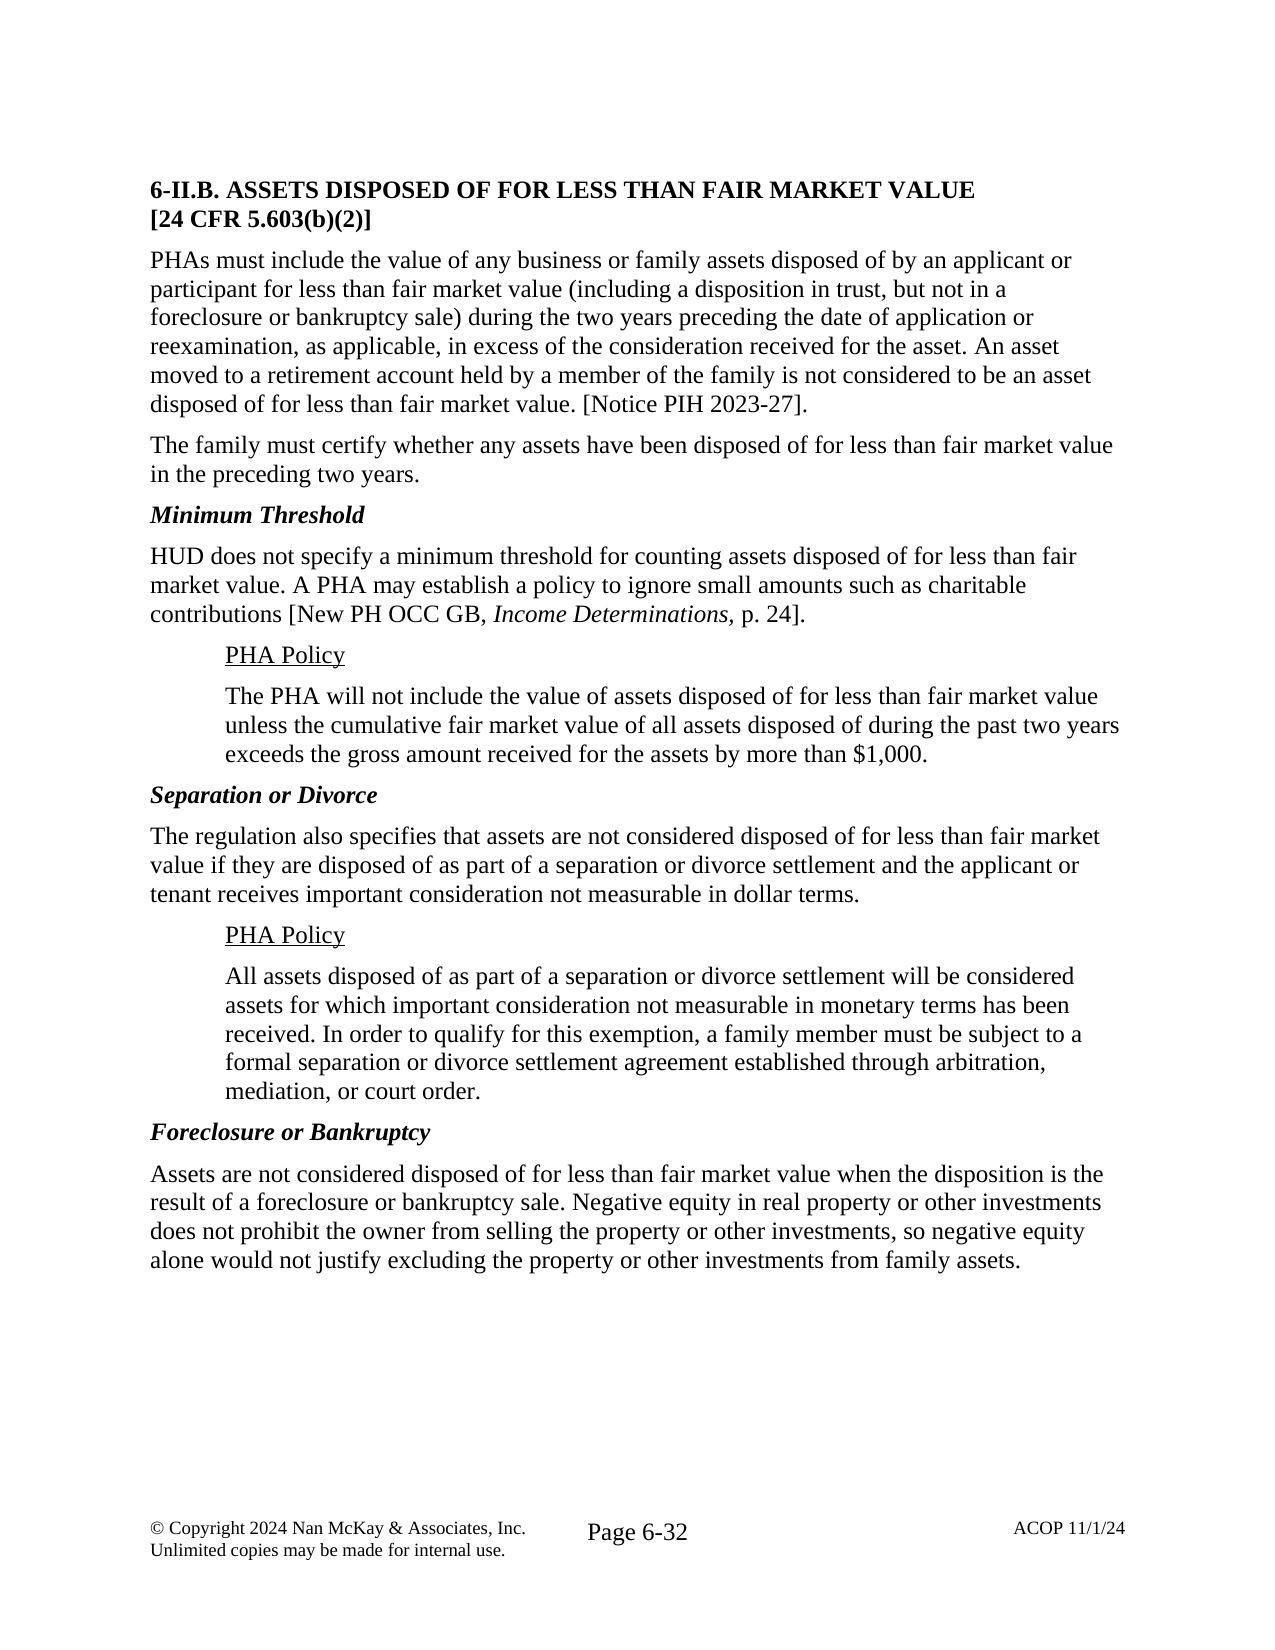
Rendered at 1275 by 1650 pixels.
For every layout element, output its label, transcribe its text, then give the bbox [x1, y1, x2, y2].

text The PHA will not include the value of assets disposed of for less than fair market value unless the cumulative fair market value of all assets disposed of during the past two years exceeds the gross amount received for the assets by more than $1,000. [225, 681, 1125, 767]
text The regulation also specifies that assets are not considered disposed of for less than fair market value if they are disposed of as part of a separation or divorce settlement and the applicant or tenant receives important consideration not measurable in dollar terms. [150, 821, 1125, 907]
text PHA Policy [150, 920, 1125, 949]
text Separation or Divorce [150, 780, 1125, 809]
text 6-II.B. ASSETS DISPOSED OF FOR LESS THAN FAIR MARKET VALUE [24 CFR 5.603(b)(2)] [150, 175, 1125, 232]
text Minimum Threshold [150, 500, 1125, 529]
text PHAs must include the value of any business or family assets disposed of by an applicant or participant for less than fair market value (including a disposition in trust, but not in a foreclosure or bankruptcy sale) during the two years preceding the date of application or reexamination, as applicable, in excess of the consideration received for the asset. An asset moved to a retirement account held by a member of the family is not considered to be an asset disposed of for less than fair market value. [Notice PIH 2023-27]. [150, 245, 1125, 417]
text Foreclosure or Bankruptcy [150, 1117, 1125, 1146]
text All assets disposed of as part of a separation or divorce settlement will be considered assets for which important consideration not measurable in monetary terms has been received. In order to qualify for this exemption, a family member must be subject to a formal separation or divorce settlement agreement established through arbitration, mediation, or court order. [225, 961, 1125, 1105]
text PHA Policy [225, 640, 1125, 669]
text The family must certify whether any assets have been disposed of for less than fair market value in the preceding two years. [150, 430, 1125, 487]
text HUD does not specify a minimum threshold for counting assets disposed of for less than fair market value. A PHA may establish a policy to ignore small amounts such as charitable contributions [New PH OCC GB, Income Determinations, p. 24]. [150, 541, 1125, 627]
text Assets are not considered disposed of for less than fair market value when the disposition is the result of a foreclosure or bankruptcy sale. Negative equity in real property or other investments does not prohibit the owner from selling the property or other investments, so negative equity alone would not justify excluding the property or other investments from family assets. [150, 1159, 1125, 1274]
